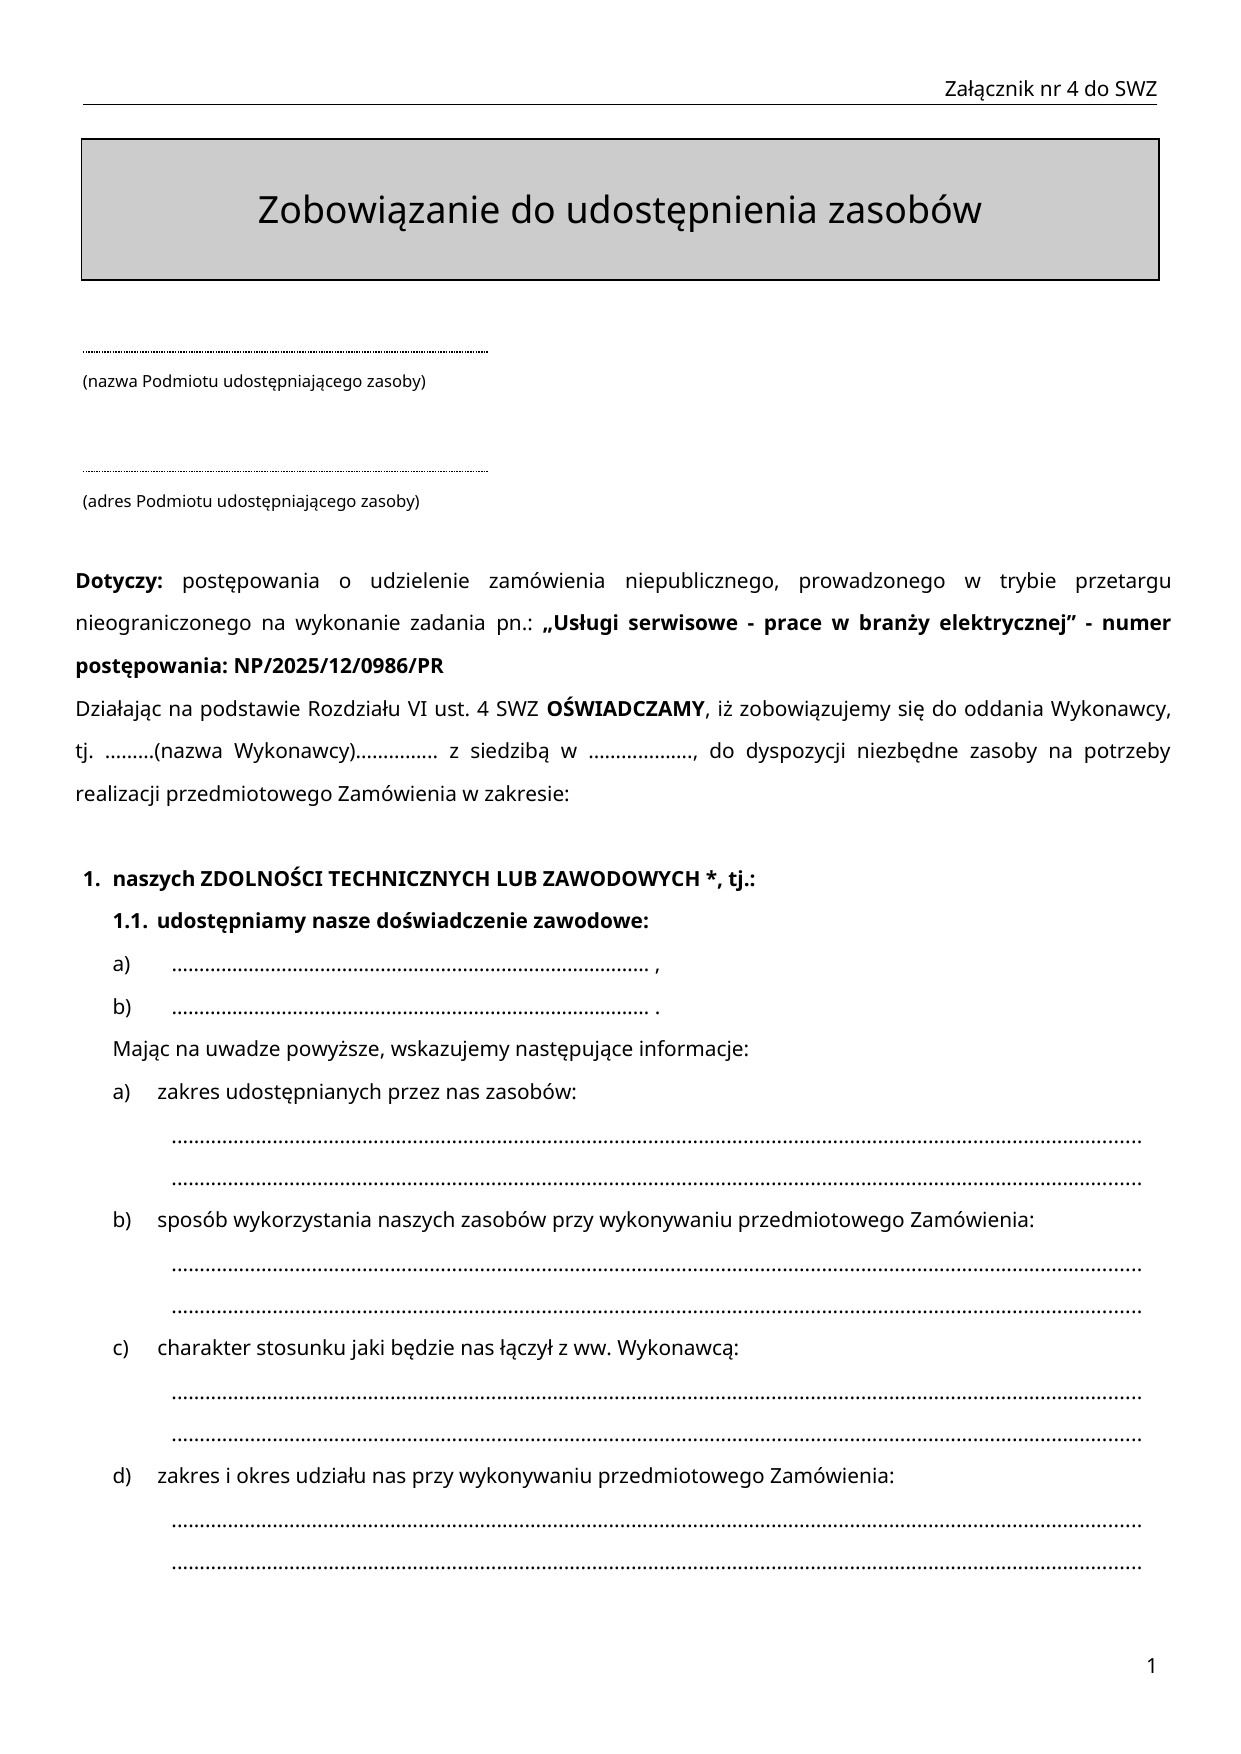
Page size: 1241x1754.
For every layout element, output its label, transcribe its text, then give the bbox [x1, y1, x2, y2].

list sposób wykorzystania naszych zasobów przy wykonywaniu przedmiotowego Zamówienia: [112, 1205, 1157, 1234]
text (nazwa Podmiotu udostępniającego zasoby) [83, 370, 1157, 393]
text Dotyczy: postępowania o udzielenie zamówienia niepublicznego, prowadzonego w trybie przetargu nieograniczonego na wykonanie zadania pn.: „Usługi serwisowe - prace w branży elektrycznej” - numer postępowania: NP/2025/12/0986/PR [75, 566, 1172, 679]
list …………………………………………………………………………… , [112, 949, 1157, 978]
text (adres Podmiotu udostępniającego zasoby) [83, 489, 1157, 512]
text Mając na uwadze powyższe, wskazujemy następujące informacje: [112, 1034, 1157, 1063]
list udostępniamy nasze doświadczenie zawodowe: [112, 907, 1157, 935]
list …………………………………………………………………………… . [112, 992, 1157, 1020]
list zakres udostępnianych przez nas zasobów: [112, 1077, 1157, 1106]
list charakter stosunku jaki będzie nas łączył z ww. Wykonawcą: [112, 1333, 1157, 1362]
list naszych ZDOLNOŚCI TECHNICZNYCH LUB ZAWODOWYCH *, tj.: [83, 864, 1157, 892]
table_header Zobowiązanie do udostępnienia zasobów [82, 140, 1158, 279]
list zakres i okres udziału nas przy wykonywaniu przedmiotowego Zamówienia: [112, 1461, 1157, 1490]
text Działając na podstawie Rozdziału VI ust. 4 SWZ OŚWIADCZAMY, iż zobowiązujemy się do oddania Wykonawcy, tj. ………(nazwa Wykonawcy)…………... z siedzibą w ………………., do dyspozycji niezbędne zasoby na potrzeby realizacji przedmiotowego Zamówienia w zakresie: [75, 694, 1172, 807]
